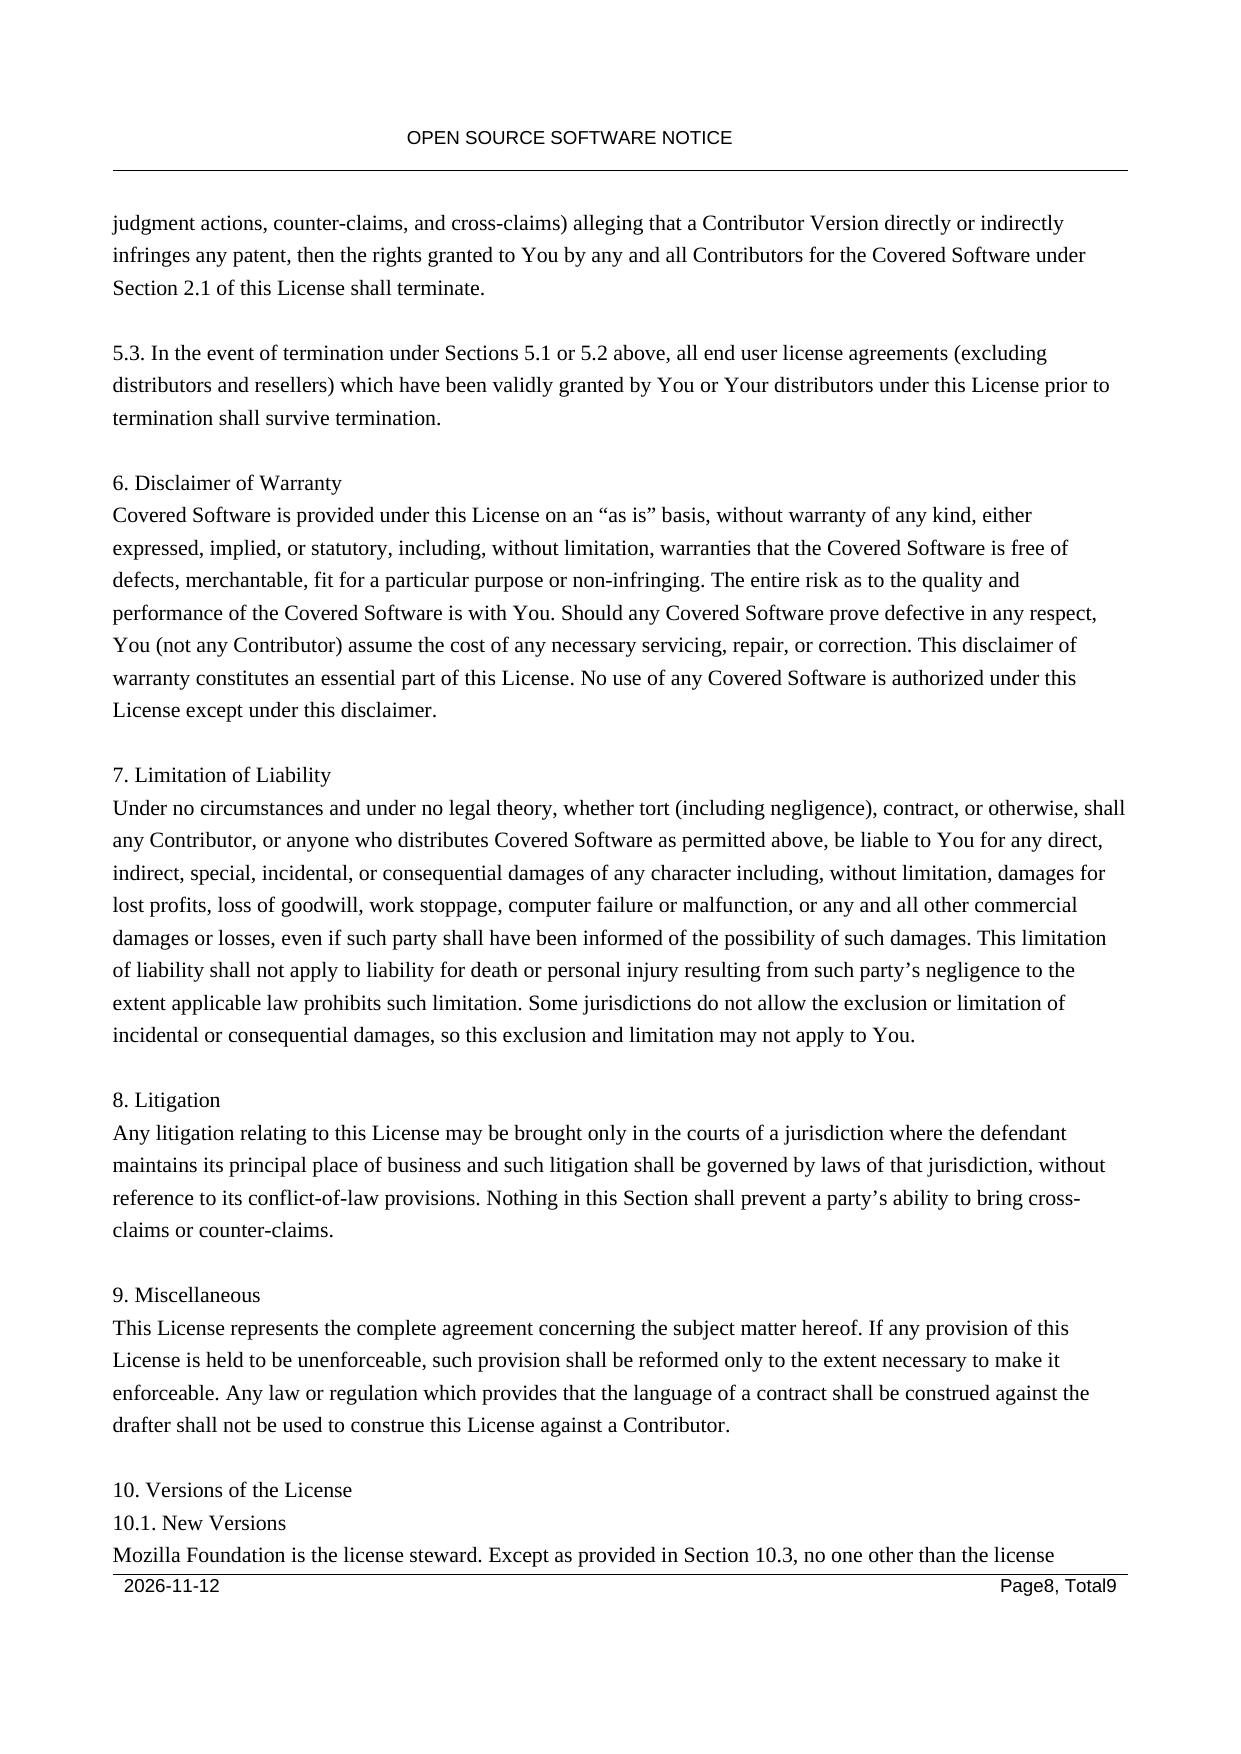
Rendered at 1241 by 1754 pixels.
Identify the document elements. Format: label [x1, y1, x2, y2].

text [112, 206, 1128, 1571]
